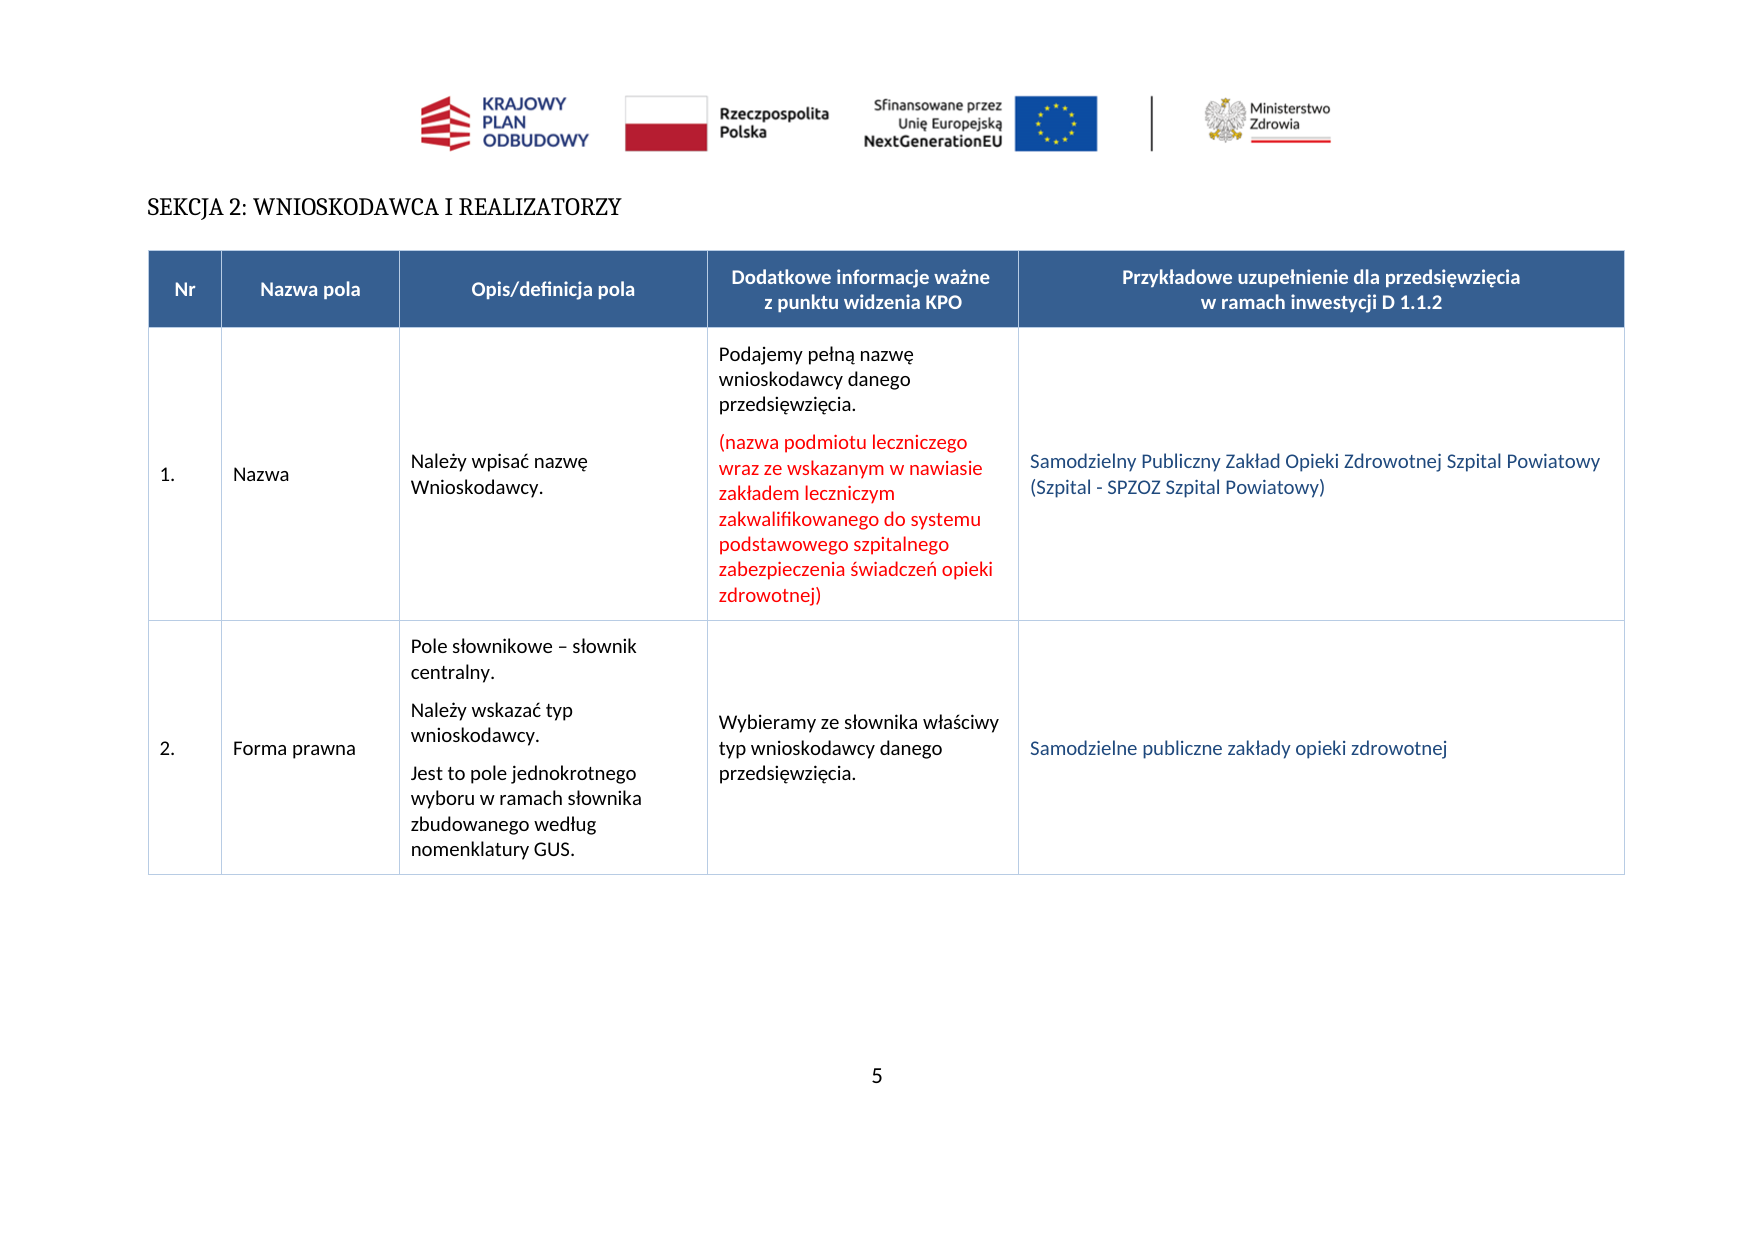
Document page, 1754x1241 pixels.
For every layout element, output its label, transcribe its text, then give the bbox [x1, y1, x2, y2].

table_cell Samodzielne publiczne zakłady opieki zdrowotnej [1019, 621, 1624, 874]
table_cell Samodzielny Publiczny Zakład Opieki Zdrowotnej Szpital Powiatowy (Szpital - SPZOZ Szpital Powiatowy) [1019, 328, 1624, 620]
picture [404, 73, 1350, 168]
table_cell Nazwa [222, 328, 399, 620]
table_cell 2. [149, 621, 221, 874]
table_cell Forma prawna [222, 621, 399, 874]
table_cell Wybieramy ze słownika właściwy typ wnioskodawcy danego przedsięwzięcia. [708, 621, 1018, 874]
table_header Nazwa pola [222, 251, 399, 327]
table_cell Pole słownikowe – słownik centralny. Należy wskazać typ wnioskodawcy. Jest to pole jednokrotnego wyboru w ramach słownika zbudowanego według nomenklatury GUS. [400, 621, 707, 874]
subtitle SEKCJA 2: WNIOSKODAWCA I REALIZATORZY [148, 192, 1606, 221]
table_header Przykładowe uzupełnienie dla przedsięwzięcia w ramach inwestycji D 1.1.2 [1019, 251, 1624, 327]
table_cell 1. [149, 328, 221, 620]
table_header Opis/definicja pola [400, 251, 707, 327]
table_cell Należy wpisać nazwę Wnioskodawcy. [400, 328, 707, 620]
table_header Dodatkowe informacje ważne z punktu widzenia KPO [708, 251, 1018, 327]
table_cell Podajemy pełną nazwę wnioskodawcy danego przedsięwzięcia. (nazwa podmiotu leczniczego wraz ze wskazanym w nawiasie zakładem leczniczym zakwalifikowanego do systemu podstawowego szpitalnego zabezpieczenia świadczeń opieki zdrowotnej) [708, 328, 1018, 620]
table_header Nr [149, 251, 221, 327]
